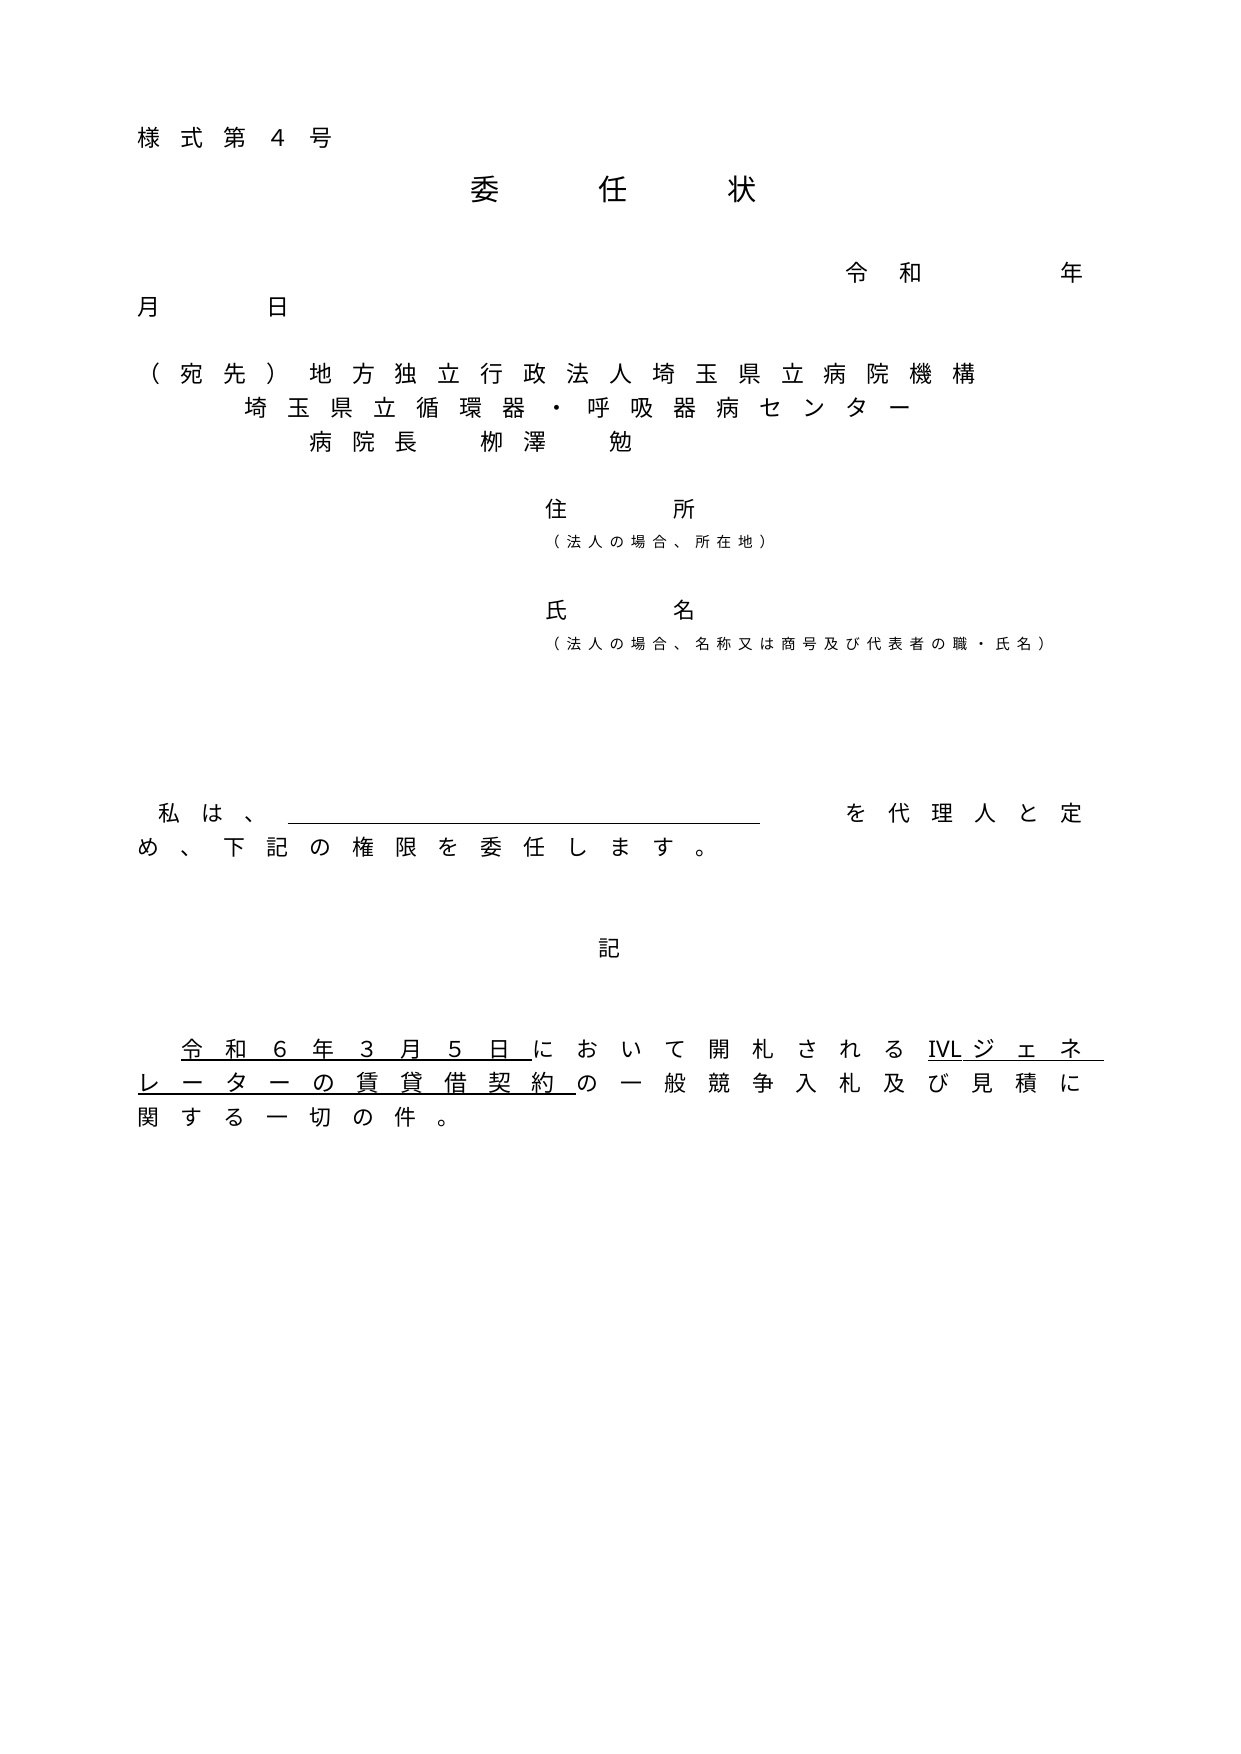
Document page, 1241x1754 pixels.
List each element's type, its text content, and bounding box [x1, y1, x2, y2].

text 記 [137, 930, 1103, 963]
text 私は、 を代理人と定め、下記の権限を委任します。 [137, 795, 1103, 862]
text 様式第４号 [137, 120, 1103, 153]
text 令和６年３月５日において開札されるIVLジェネレーターの賃貸借契約の一般競争入札及び見積に関する一切の件。 [137, 1031, 1103, 1132]
text 氏 名 [535, 592, 1103, 626]
text 埼玉県立循環器・呼吸器病センター [137, 390, 1103, 423]
text 住 所 [535, 491, 1103, 525]
text 病院長 栁澤 勉 [137, 423, 1103, 457]
text 令和 年 月 日 [137, 255, 1103, 322]
text （法人の場合、所在地） [535, 525, 1103, 558]
text （宛先）地方独立行政法人埼玉県立病院機構 [137, 356, 1103, 390]
text 委 任 状 [137, 153, 1103, 221]
text （法人の場合、名称又は商号及び代表者の職・氏名） [535, 626, 1103, 660]
